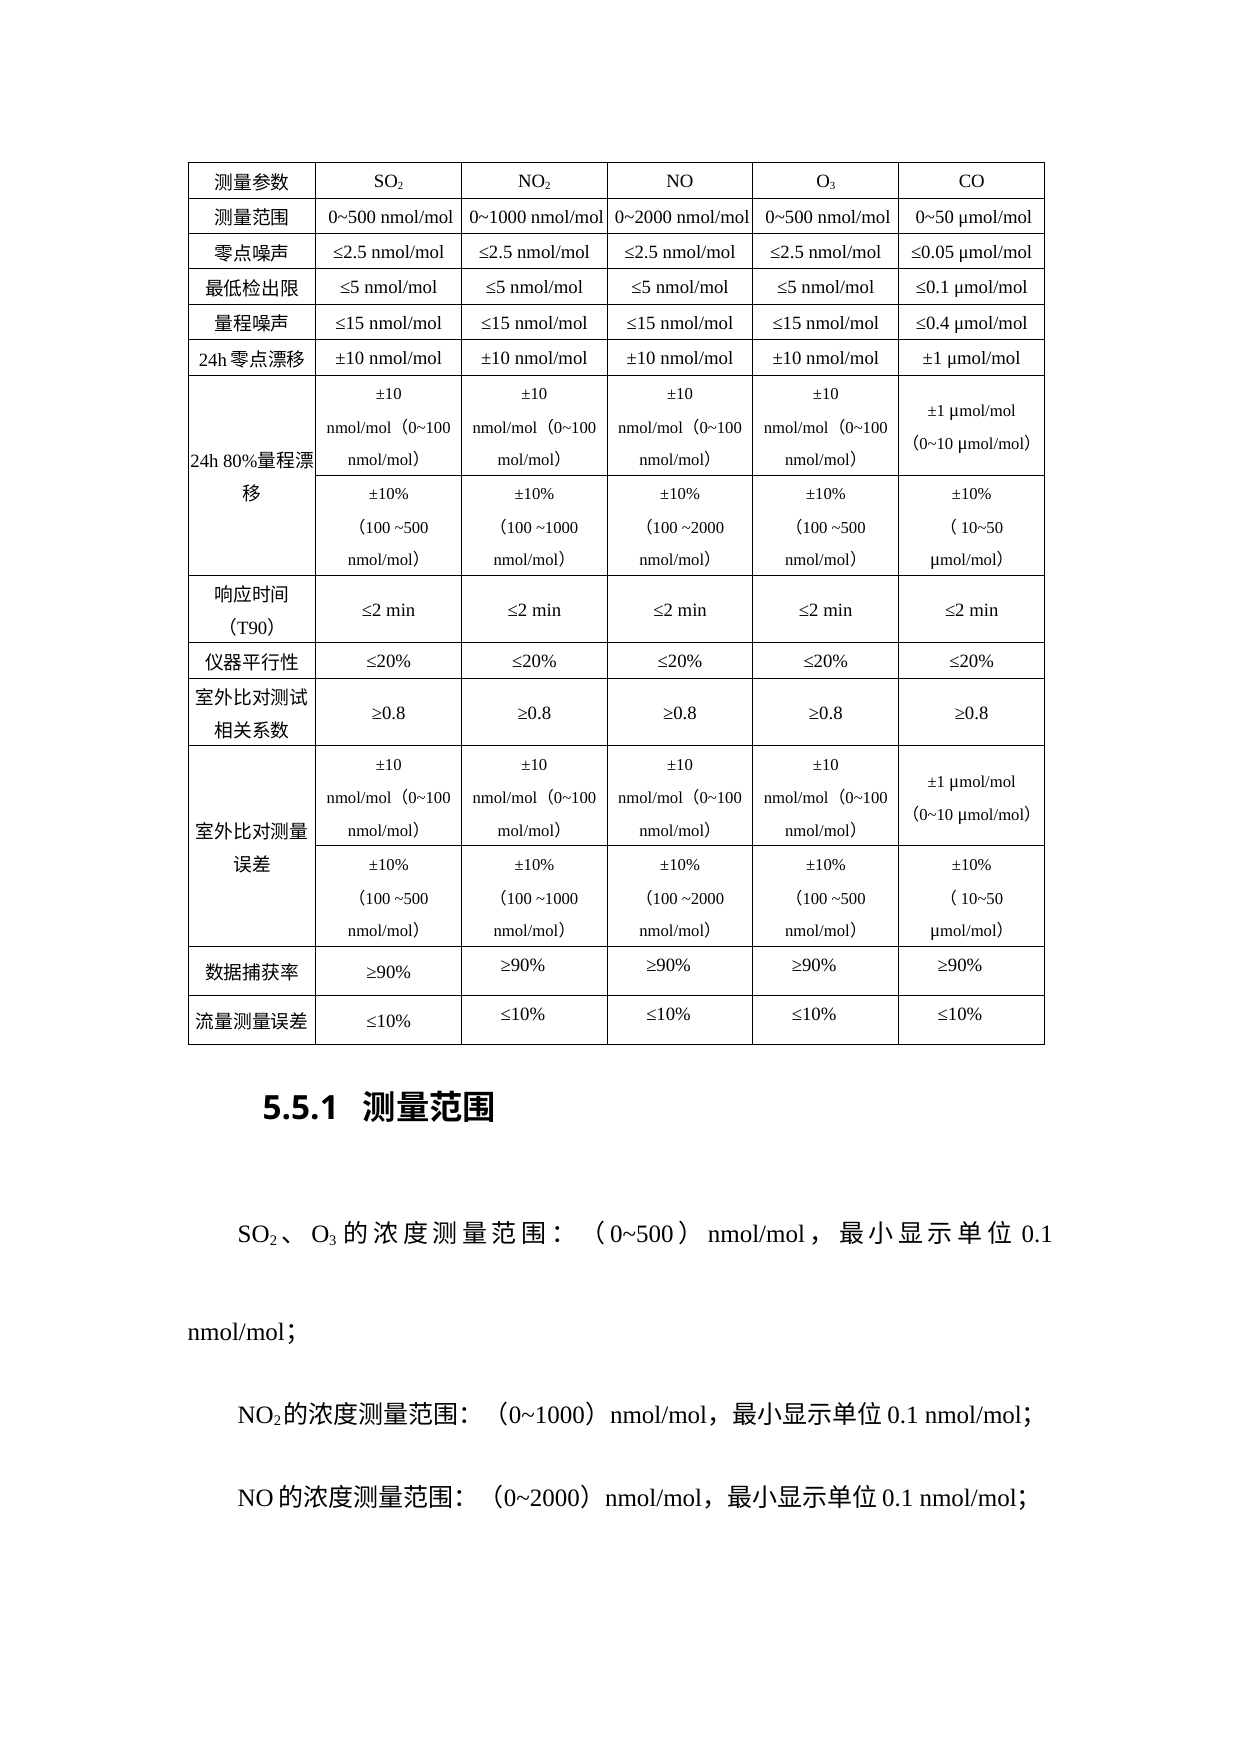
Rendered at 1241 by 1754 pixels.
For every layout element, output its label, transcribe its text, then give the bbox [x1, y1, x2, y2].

table_cell ±10% （100 ~2000 nmol/mol） [608, 476, 752, 575]
table_cell 0~500 nmol/mol [753, 199, 898, 233]
table_cell 0~50 μmol/mol [899, 199, 1044, 233]
text NO2的浓度测量范围：（0~1000）nmol/mol，最小显示单位0.1 nmol/mol； [187, 1380, 1053, 1445]
table_cell 室外比对测量误差 [189, 746, 315, 946]
table_cell 0~2000 nmol/mol [608, 199, 752, 233]
table_cell ±10% （100 ~500 nmol/mol） [753, 476, 898, 575]
table_cell ≤2 min [316, 576, 461, 642]
table_cell ±10 nmol/mol（0~100 nmol/mol） [316, 746, 461, 845]
table_header SO2 [316, 163, 461, 197]
table_cell 0~1000 nmol/mol [462, 199, 607, 233]
table_cell 量程噪声 [189, 305, 315, 339]
table_cell ±1 μmol/mol （0~10 μmol/mol） [899, 376, 1044, 474]
table_cell ≤2 min [608, 576, 752, 642]
table_cell ±10% （100 ~1000 nmol/mol） [462, 476, 607, 575]
text SO2、O3的浓度测量范围：（0~500）nmol/mol，最小显示单位0.1 nmol/mol； [187, 1199, 1053, 1362]
table_cell ±10% （ 10~50 μmol/mol） [899, 476, 1044, 575]
table_cell ≥0.8 [608, 679, 752, 745]
table_cell ≤20% [462, 643, 607, 678]
table_cell ±1 μmol/mol [899, 340, 1044, 374]
table_cell 0~500 nmol/mol [316, 199, 461, 233]
table_cell ≤10% [753, 996, 898, 1044]
table_cell ±10% （100 ~2000 nmol/mol） [608, 846, 752, 946]
table_cell ≤5 nmol/mol [753, 269, 898, 304]
table_cell ±10% （100 ~500 nmol/mol） [753, 846, 898, 946]
table_cell 零点噪声 [189, 234, 315, 268]
table_cell ≤10% [608, 996, 752, 1044]
table_cell 仪器平行性 [189, 643, 315, 678]
table_cell ≥90% [753, 947, 898, 995]
table_cell ≥90% [608, 947, 752, 995]
table_cell 数据捕获率 [189, 947, 315, 995]
table_header NO2 [462, 163, 607, 197]
table_cell ±10 nmol/mol [462, 340, 607, 374]
table_cell ≤0.4 μmol/mol [899, 305, 1044, 339]
table_cell ±10 nmol/mol [753, 340, 898, 374]
table_cell ≤20% [608, 643, 752, 678]
table_cell ≥0.8 [899, 679, 1044, 745]
table_cell ≤20% [753, 643, 898, 678]
table_cell ≤2.5 nmol/mol [462, 234, 607, 268]
text NO的浓度测量范围：（0~2000）nmol/mol，最小显示单位0.1 nmol/mol； [187, 1463, 1053, 1528]
table_cell ≤10% [899, 996, 1044, 1044]
table_cell ≤15 nmol/mol [608, 305, 752, 339]
table_cell ≤5 nmol/mol [462, 269, 607, 304]
table_header 测量参数 [189, 163, 315, 197]
table_cell ≤15 nmol/mol [316, 305, 461, 339]
table_cell ±10 nmol/mol（0~100 mol/mol） [462, 746, 607, 845]
table_cell ≥90% [316, 947, 461, 995]
table_cell ±10 nmol/mol（0~100 nmol/mol） [753, 746, 898, 845]
table_cell ≥90% [462, 947, 607, 995]
table_cell ≤2 min [753, 576, 898, 642]
table_cell ≥0.8 [462, 679, 607, 745]
table_cell ±10% （100 ~1000 nmol/mol） [462, 846, 607, 946]
table_cell ≤2 min [462, 576, 607, 642]
table_cell ≥90% [899, 947, 1044, 995]
table_cell ≤15 nmol/mol [462, 305, 607, 339]
table_cell ≤20% [899, 643, 1044, 678]
table_cell 24h零点漂移 [189, 340, 315, 374]
table_cell ≤0.05 μmol/mol [899, 234, 1044, 268]
subtitle 测量范围 [262, 1072, 1053, 1137]
table_cell ±10% （100 ~500 nmol/mol） [316, 846, 461, 946]
table_header O3 [753, 163, 898, 197]
table_cell ≤5 nmol/mol [316, 269, 461, 304]
table_cell ≤15 nmol/mol [753, 305, 898, 339]
table_cell ±10 nmol/mol（0~100 nmol/mol） [316, 376, 461, 474]
table_cell ≤5 nmol/mol [608, 269, 752, 304]
table_cell ≤20% [316, 643, 461, 678]
table_header CO [899, 163, 1044, 197]
table_cell ≤2.5 nmol/mol [608, 234, 752, 268]
table_cell ±10 nmol/mol（0~100 nmol/mol） [608, 746, 752, 845]
table_cell ±10 nmol/mol [608, 340, 752, 374]
table_cell ≤2 min [899, 576, 1044, 642]
table_cell ≤10% [316, 996, 461, 1044]
table_cell ≥0.8 [753, 679, 898, 745]
table_cell ±10 nmol/mol（0~100 mol/mol） [462, 376, 607, 474]
table_cell ≥0.8 [316, 679, 461, 745]
table_cell ±10 nmol/mol [316, 340, 461, 374]
table_cell 24h 80%量程漂移 [189, 376, 315, 575]
table_cell ±10% （ 10~50 μmol/mol） [899, 846, 1044, 946]
table_cell ≤10% [462, 996, 607, 1044]
table_cell 室外比对测试相关系数 [189, 679, 315, 745]
table_cell ±10 nmol/mol（0~100 nmol/mol） [608, 376, 752, 474]
table_cell ±10 nmol/mol（0~100 nmol/mol） [753, 376, 898, 474]
table_header NO [608, 163, 752, 197]
table_cell ±1 μmol/mol （0~10 μmol/mol） [899, 746, 1044, 845]
table_cell ±10% （100 ~500 nmol/mol） [316, 476, 461, 575]
table_cell 测量范围 [189, 199, 315, 233]
table_cell ≤2.5 nmol/mol [316, 234, 461, 268]
table_cell 最低检出限 [189, 269, 315, 304]
table_cell ≤2.5 nmol/mol [753, 234, 898, 268]
table_cell 流量测量误差 [189, 996, 315, 1044]
table_cell 响应时间（T90） [189, 576, 315, 642]
table_cell ≤0.1 μmol/mol [899, 269, 1044, 304]
